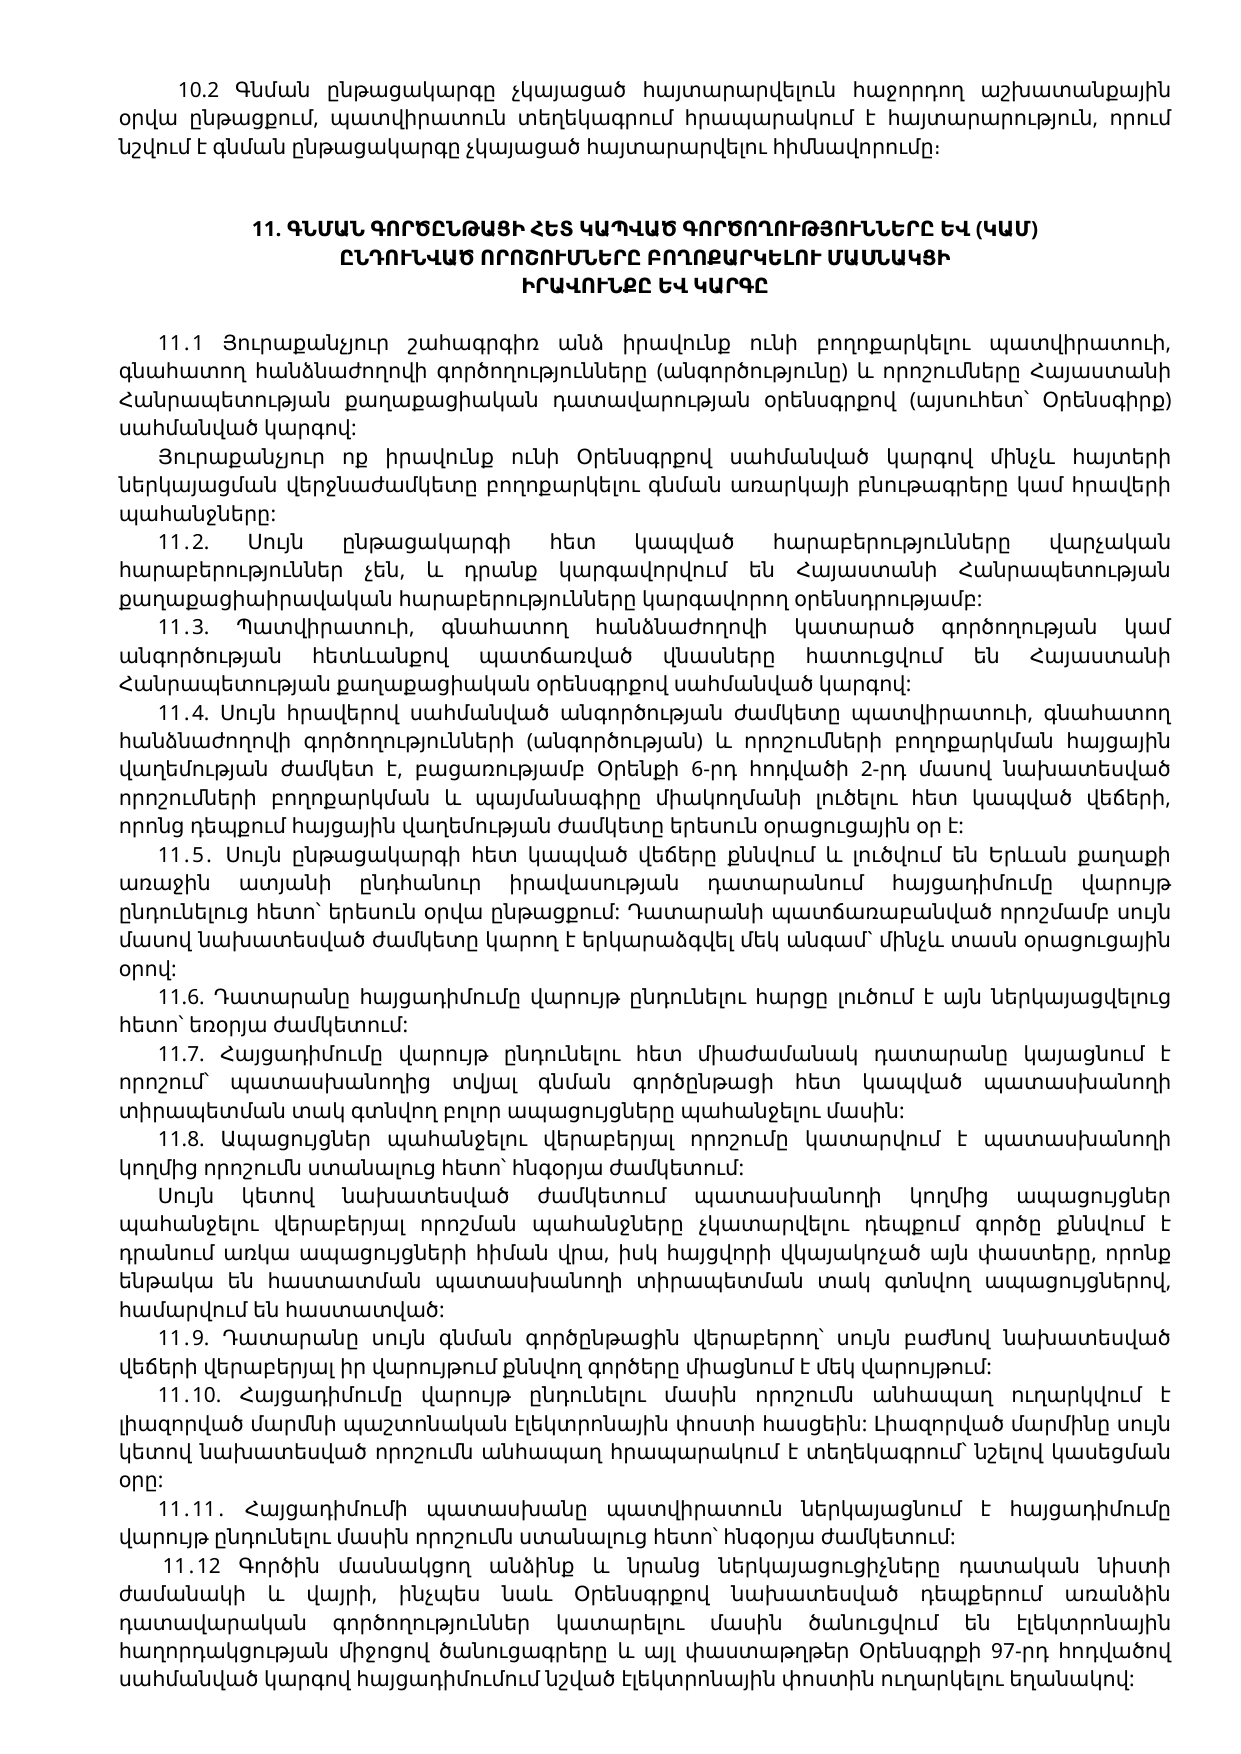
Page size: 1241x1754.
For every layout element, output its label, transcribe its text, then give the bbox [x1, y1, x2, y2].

text 11․2. Սույն ընթացակարգի հետ կապված հարաբերությունները վարչական հարաբերություններ չեն, և դրանք կարգավորվում են Հայաստանի Հանրապետության քաղաքացիաիրավական հարաբերությունները կարգավորող օրենսդրությամբ: [118, 527, 1171, 612]
text 11․12 Գործին մասնակցող անձինք և նրանց ներկայացուցիչները դատական նիստի ժամանակի և վայրի, ինչպես նաև Օրենսգրքով նախատեսված դեպքերում առանձին դատավարական գործողություններ կատարելու մասին ծանուցվում են էլեկտրոնային հաղորդակցության միջոցով ծանուցագրերը և այլ փաստաթղթեր Օրենսգրքի 97-րդ հոդվածով սահմանված կարգով հայցադիմումում նշված էլեկտրոնային փոստին ուղարկելու եղանակով: [118, 1551, 1171, 1693]
text 11.7. Հայցադիմումը վարույթ ընդունելու հետ միաժամանակ դատարանը կայացնում է որոշում՝ պատասխանողից տվյալ գնման գործընթացի հետ կապված պատասխանողի տիրապետման տակ գտնվող բոլոր ապացույցները պահանջելու մասին: [118, 1039, 1171, 1124]
text 11․5․ Սույն ընթացակարգի հետ կապված վեճերը քննվում և լուծվում են Երևան քաղաքի առաջին ատյանի ընդհանուր իրավասության դատարանում հայցադիմումը վարույթ ընդունելուց հետո՝ երեսուն օրվա ընթացքում: Դատարանի պատճառաբանված որոշմամբ սույն մասով նախատեսված ժամկետը կարող է երկարաձգվել մեկ անգամ` մինչև տասն օրացուցային օրով: [118, 840, 1171, 982]
text 11. ԳՆՄԱՆ ԳՈՐԾԸՆԹԱՑԻ ՀԵՏ ԿԱՊՎԱԾ ԳՈՐԾՈՂՈՒԹՅՈՒՆՆԵՐԸ ԵՎ (ԿԱՄ) [118, 214, 1171, 243]
text Յուրաքանչյուր ոք իրավունք ունի Օրենսգրքով սահմանված կարգով մինչև հայտերի ներկայացման վերջնաժամկետը բողոքարկելու գնման առարկայի բնութագրերը կամ հրավերի պահանջները: [118, 442, 1171, 527]
text 11․1 Յուրաքանչյուր շահագրգիռ անձ իրավունք ունի բողոքարկելու պատվիրատուի, գնահատող հանձնաժողովի գործողությունները (անգործությունը) և որոշումները Հայաստանի Հանրապետության քաղաքացիական դատավարության օրենսգրքով (այսուհետ՝ Օրենսգիրք) սահմանված կարգով: [118, 328, 1171, 442]
text ԻՐԱՎՈՒՆՔԸ ԵՎ ԿԱՐԳԸ [118, 271, 1171, 299]
text 11.6. Դատարանը հայցադիմումը վարույթ ընդունելու հարցը լուծում է այն ներկայացվելուց հետո՝ եռօրյա ժամկետում: [118, 982, 1171, 1039]
text 11․4. Սույն հրավերով սահմանված անգործության ժամկետը պատվիրատուի, գնահատող հանձնաժողովի գործողությունների (անգործության) և որոշումների բողոքարկման հայցային վաղեմության ժամկետ է, բացառությամբ Օրենքի 6-րդ հոդվածի 2-րդ մասով նախատեսված որոշումների բողոքարկման և պայմանագիրը միակողմանի լուծելու հետ կապված վեճերի, որոնց դեպքում հայցային վաղեմության ժամկետը երեսուն օրացուցային օր է: [118, 698, 1171, 840]
text 11․3. Պատվիրատուի, գնահատող հանձնաժողովի կատարած գործողության կամ անգործության հետևանքով պատճառված վնասները հատուցվում են Հայաստանի Հանրապետության քաղաքացիական օրենսգրքով սահմանված կարգով: [118, 612, 1171, 698]
text 11․10. Հայցադիմումը վարույթ ընդունելու մասին որոշումն անհապաղ ուղարկվում է լիազորված մարմնի պաշտոնական էլեկտրոնային փոստի հասցեին: Լիազորված մարմինը սույն կետով նախատեսված որոշումն անհապաղ հրապարակում է տեղեկագրում՝ նշելով կասեցման օրը: [118, 1380, 1171, 1494]
text 11․9. Դատարանը սույն գնման գործընթացին վերաբերող՝ սույն բաժնով նախատեսված վեճերի վերաբերյալ իր վարույթում քննվող գործերը միացնում է մեկ վարույթում: [118, 1323, 1171, 1380]
text 11.8. Ապացույցներ պահանջելու վերաբերյալ որոշումը կատարվում է պատասխանողի կողմից որոշումն ստանալուց հետո՝ հնգօրյա ժամկետում: [118, 1124, 1171, 1181]
text ԸՆԴՈՒՆՎԱԾ ՈՐՈՇՈՒՄՆԵՐԸ ԲՈՂՈՔԱՐԿԵԼՈՒ ՄԱՍՆԱԿՑԻ [118, 243, 1171, 271]
text 10.2 Գնման ընթացակարգը չկայացած հայտարարվելուն հաջորդող աշխատանքային օրվա ընթացքում, պատվիրատուն տեղեկագրում հրապարակում է հայտարարություն, որում նշվում է գնման ընթացակարգը չկայացած հայտարարվելու հիմնավորումը։ [118, 75, 1171, 160]
text 11․11․ Հայցադիմումի պատասխանը պատվիրատուն ներկայացնում է հայցադիմումը վարույթ ընդունելու մասին որոշումն ստանալուց հետո՝ հնգօրյա ժամկետում: [118, 1494, 1171, 1551]
text Սույն կետով նախատեսված ժամկետում պատասխանողի կողմից ապացույցներ պահանջելու վերաբերյալ որոշման պահանջները չկատարվելու դեպքում գործը քննվում է դրանում առկա ապացույցների հիման վրա, իսկ հայցվորի վկայակոչած այն փաստերը, որոնք ենթակա են հաստատման պատասխանողի տիրապետման տակ գտնվող ապացույցներով, համարվում են հաստատված: [118, 1181, 1171, 1323]
